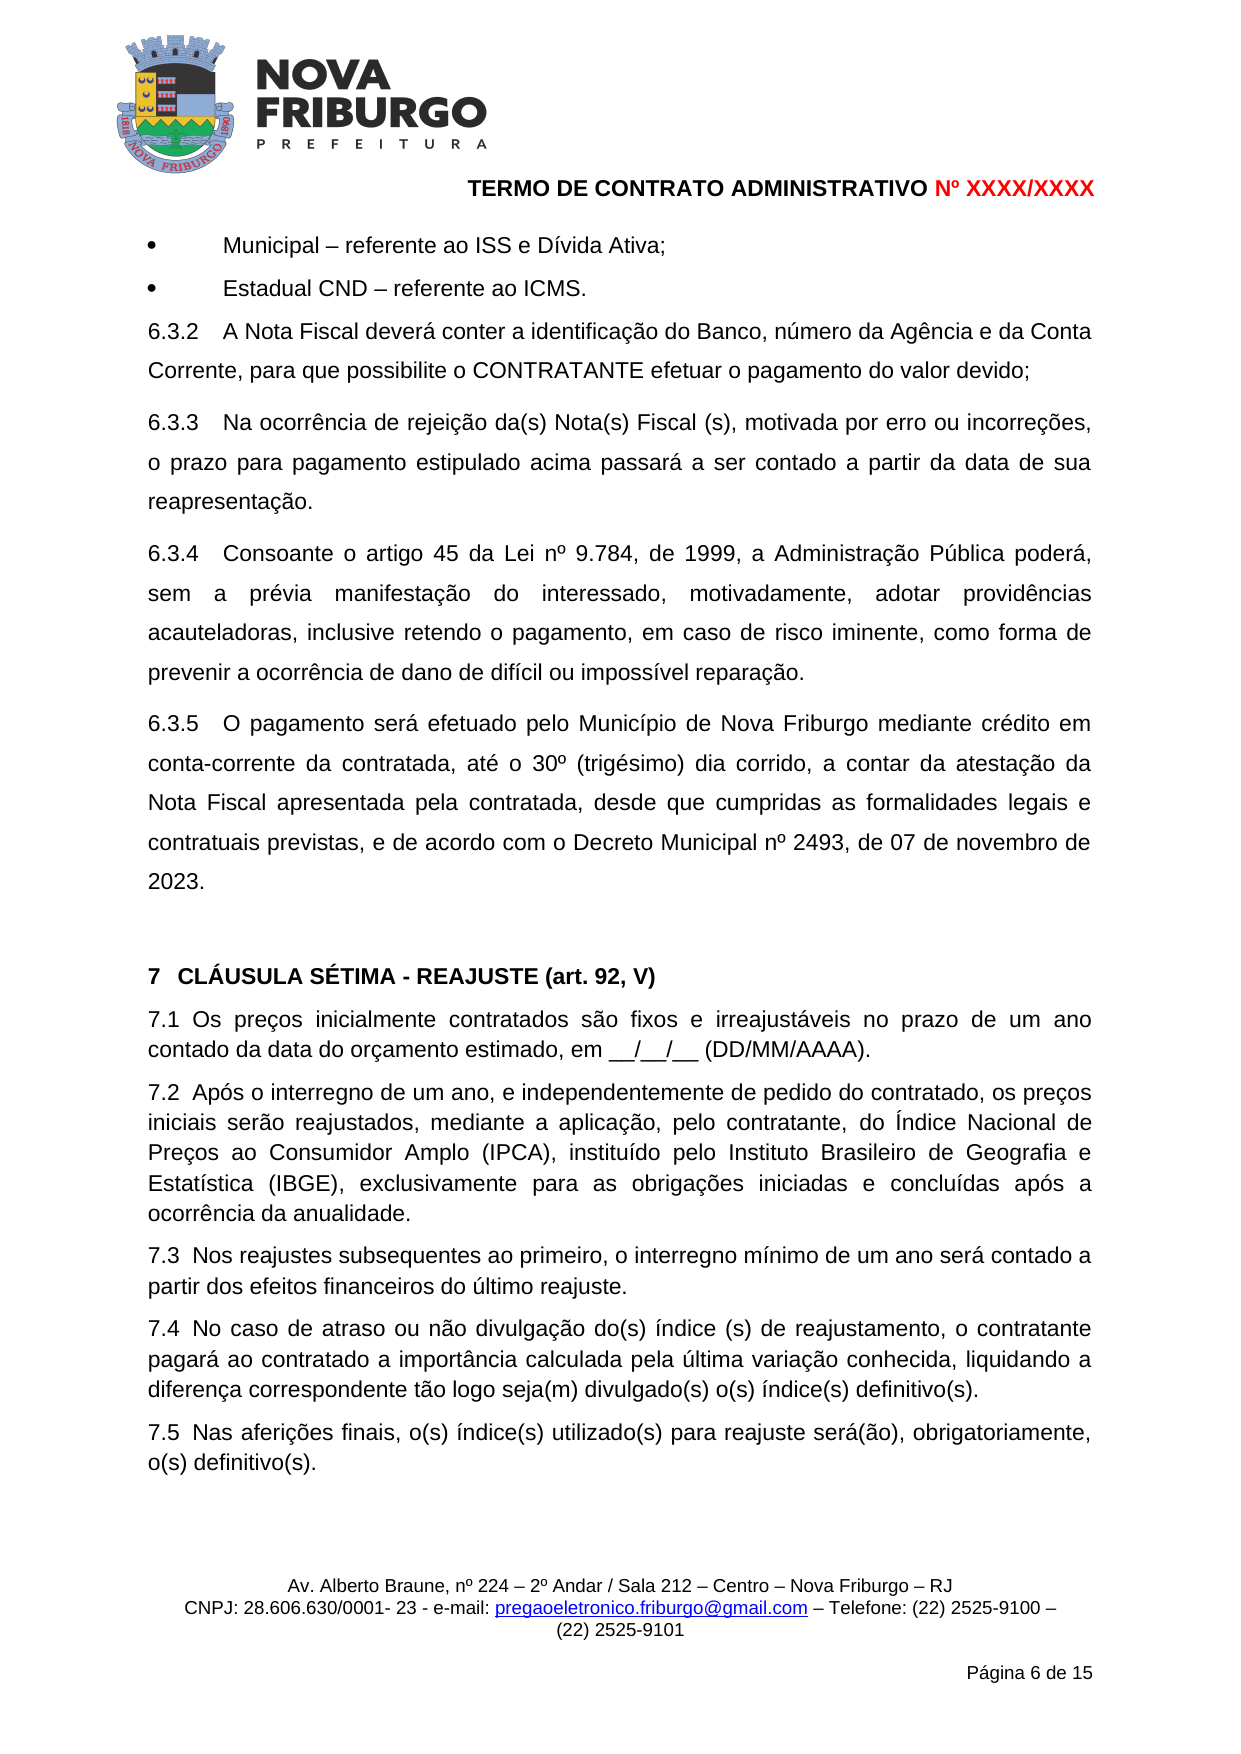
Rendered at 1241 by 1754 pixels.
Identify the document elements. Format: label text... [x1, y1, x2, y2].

list O pagamento será efetuado pelo Município de Nova Friburgo mediante crédito em conta-corrente da contratada, até o 30º (trigésimo) dia corrido, a contar da atestação da Nota Fiscal apresentada pela contratada, desde que cumpridas as formalidades legais e contratuais previstas, e de acordo com o Decreto Municipal nº 2493, de 07 de novembro de 2023. [148, 710, 1092, 895]
picture [103, 29, 500, 175]
list Nos reajustes subsequentes ao primeiro, o interregno mínimo de um ano será contado a partir dos efeitos financeiros do último reajuste. [148, 1242, 1092, 1299]
list Estadual CND – referente ao ICMS. [148, 275, 1092, 301]
list Nas aferições finais, o(s) índice(s) utilizado(s) para reajuste será(ão), obrigatoriamente, o(s) definitivo(s). [148, 1418, 1092, 1475]
list No caso de atraso ou não divulgação do(s) índice (s) de reajustamento, o contratante pagará ao contratado a importância calculada pela última variação conhecida, liquidando a diferença correspondente tão logo seja(m) divulgado(s) o(s) índice(s) definitivo(s). [148, 1315, 1092, 1402]
list CLÁUSULA SÉTIMA - REAJUSTE (art. 92, V) [148, 963, 1092, 989]
list Consoante o artigo 45 da Lei nº 9.784, de 1999, a Administração Pública poderá, sem a prévia manifestação do interessado, motivadamente, adotar providências acauteladoras, inclusive retendo o pagamento, em caso de risco iminente, como forma de prevenir a ocorrência de dano de difícil ou impossível reparação. [148, 540, 1092, 685]
list A Nota Fiscal deverá conter a identificação do Banco, número da Agência e da Conta Corrente, para que possibilite o CONTRATANTE efetuar o pagamento do valor devido; [148, 318, 1092, 383]
list Na ocorrência de rejeição da(s) Nota(s) Fiscal (s), motivada por erro ou incorreções, o prazo para pagamento estipulado acima passará a ser contado a partir da data de sua reapresentação. [148, 409, 1092, 514]
list Os preços inicialmente contratados são fixos e irreajustáveis no prazo de um ano contado da data do orçamento estimado, em __/__/__ (DD/MM/AAAA). [148, 1006, 1092, 1062]
list Após o interregno de um ano, e independentemente de pedido do contratado, os preços iniciais serão reajustados, mediante a aplicação, pelo contratante, do Índice Nacional de Preços ao Consumidor Amplo (IPCA), instituído pelo Instituto Brasileiro de Geografia e Estatística (IBGE), exclusivamente para as obrigações iniciadas e concluídas após a ocorrência da anualidade. [148, 1079, 1092, 1226]
list Municipal – referente ao ISS e Dívida Ativa; [148, 232, 1092, 258]
